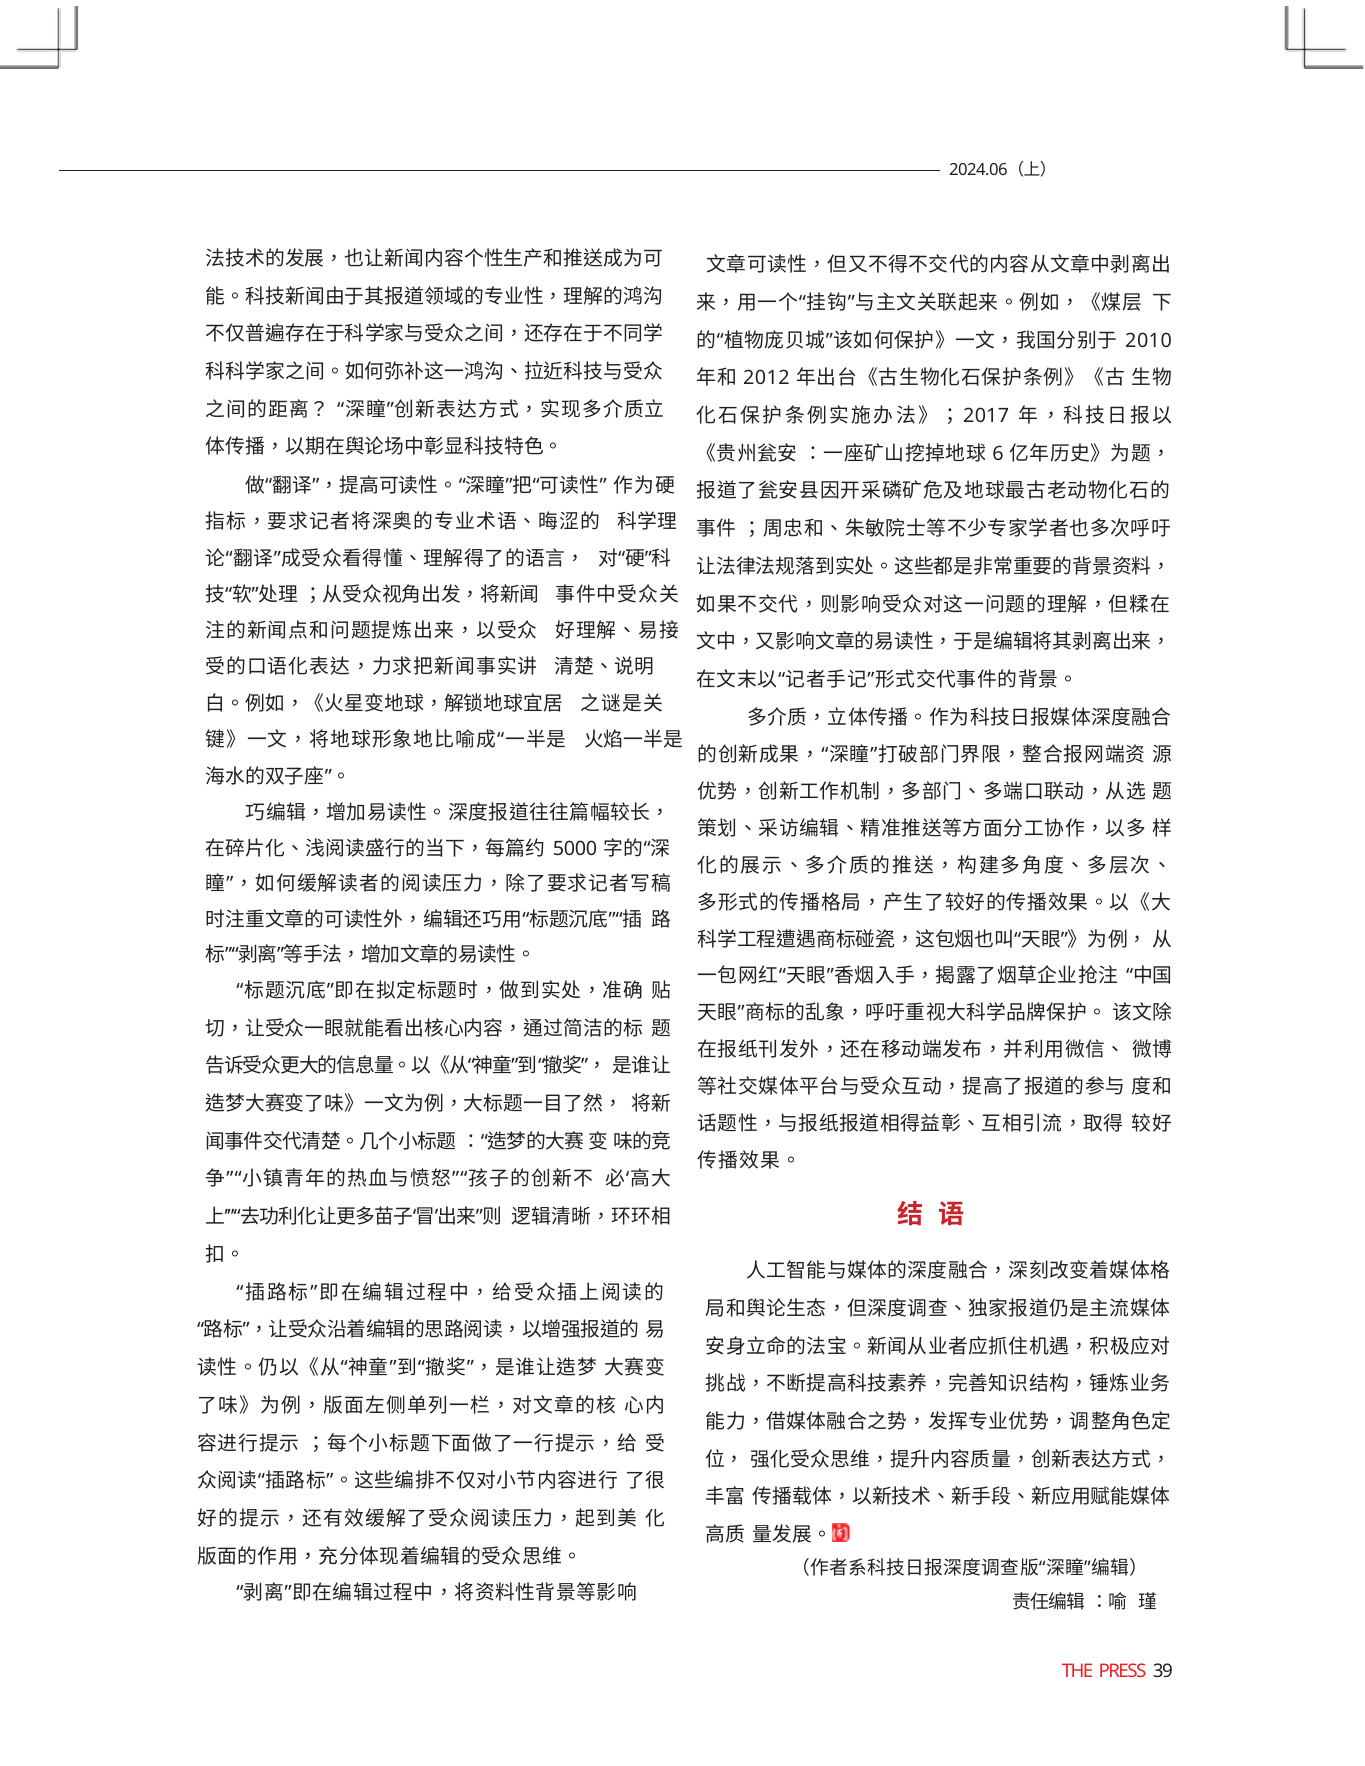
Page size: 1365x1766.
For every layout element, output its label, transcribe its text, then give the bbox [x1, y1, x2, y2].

text 巧编辑，增加易读性。深度报道往往篇幅较长， 在碎片化、浅阅读盛行的当下，每篇约 5000 字的“深 瞳”，如何缓解读者的阅读压力，除了要求记者写稿 时注重文章的可读性外，编辑还巧用“标题沉底”“插 路标”“剥离”等手法，增加文章的易读性。 [205, 798, 671, 967]
text 2024.06（上） [59, 161, 1364, 178]
text 结 语 [897, 1197, 1364, 1230]
text 文章可读性，但又不得不交代的内容从文章中剥离出 来，用一个“挂钩”与主文关联起来。例如，《煤层 下的“植物庞贝城”该如何保护》一文，我国分别于 2010 年和 2012 年出台《古生物化石保护条例》《古 生物化石保护条例实施办法》；2017 年，科技日报以 《贵州瓮安 ：一座矿山挖掉地球 6 亿年历史》为题， 报道了瓮安县因开采磷矿危及地球最古老动物化石的 事件 ；周忠和、朱敏院士等不少专家学者也多次呼吁 让法律法规落到实处。这些都是非常重要的背景资料， 如果不交代，则影响受众对这一问题的理解，但糅在 文中，又影响文章的易读性，于是编辑将其剥离出来， 在文末以“记者手记”形式交代事件的背景。 [696, 250, 1172, 692]
text 人工智能与媒体的深度融合，深刻改变着媒体格 局和舆论生态，但深度调查、独家报道仍是主流媒体 安身立命的法宝。新闻从业者应抓住机遇，积极应对 挑战，不断提高科技素养，完善知识结构，锤炼业务 能力，借媒体融合之势，发挥专业优势，调整角色定位， 强化受众思维，提升内容质量，创新表达方式，丰富 传播载体，以新技术、新手段、新应用赋能媒体高质 量发展。 [706, 1256, 1172, 1547]
text 多介质，立体传播。作为科技日报媒体深度融合 的创新成果，“深瞳”打破部门界限，整合报网端资 源优势，创新工作机制，多部门、多端口联动，从选 题策划、采访编辑、精准推送等方面分工协作，以多 样化的展示、多介质的推送，构建多角度、多层次、 多形式的传播格局，产生了较好的传播效果。以《大 科学工程遭遇商标碰瓷，这包烟也叫“天眼”》为例， 从一包网红“天眼”香烟入手，揭露了烟草企业抢注 “中国天眼”商标的乱象，呼吁重视大科学品牌保护。 该文除在报纸刊发外，还在移动端发布，并利用微信、 微博等社交媒体平台与受众互动，提高了报道的参与 度和话题性，与报纸报道相得益彰、互相引流，取得 较好传播效果。 [697, 704, 1172, 1173]
text “插路标”即在编辑过程中，给受众插上阅读的 “路标”，让受众沿着编辑的思路阅读，以增强报道的 易读性。仍以《从“神童”到“撤奖”，是谁让造梦 大赛变了味》为例，版面左侧单列一栏，对文章的核 心内容进行提示 ；每个小标题下面做了一行提示，给 受众阅读“插路标”。这些编排不仅对小节内容进行 了很好的提示，还有效缓解了受众阅读压力，起到美 化版面的作用，充分体现着编辑的受众思维。 [197, 1278, 665, 1569]
text THE PRESS 39 [1062, 1659, 1364, 1681]
text “剥离”即在编辑过程中，将资料性背景等影响 [236, 1580, 686, 1604]
text 责任编辑 ：喻 瑾 [1012, 1589, 1364, 1613]
picture [831, 1523, 851, 1542]
text “标题沉底”即在拟定标题时，做到实处，准确 贴切，让受众一眼就能看出核心内容，通过简洁的标 题告诉受众更大的信息量。以《从“神童”到“撤奖”， 是谁让造梦大赛变了味》一文为例，大标题一目了然， 将新闻事件交代清楚。几个小标题 ：“造梦的大赛 变 味的竞争”“小镇青年的热血与愤怒”“孩子的创新不 必‘高大上’”“去功利化让更多苗子‘冒’出来”则 逻辑清晰，环环相扣。 [205, 976, 671, 1267]
text 做“翻译”，提高可读性。“深瞳”把“可读性” 作为硬指标，要求记者将深奥的专业术语、晦涩的 科学理论“翻译”成受众看得懂、理解得了的语言， 对“硬”科技“软”处理 ；从受众视角出发，将新闻 事件中受众关注的新闻点和问题提炼出来，以受众 好理解、易接受的口语化表达，力求把新闻事实讲 清楚、说明白。例如，《火星变地球，解锁地球宜居 之谜是关键》一文，将地球形象地比喻成“一半是 火焰一半是海水的双子座”。 [205, 471, 684, 789]
text 法技术的发展，也让新闻内容个性生产和推送成为可 能。科技新闻由于其报道领域的专业性，理解的鸿沟 不仅普遍存在于科学家与受众之间，还存在于不同学 科科学家之间。如何弥补这一鸿沟、拉近科技与受众 之间的距离？ “深瞳”创新表达方式，实现多介质立 体传播，以期在舆论场中彰显科技特色。 [205, 244, 665, 460]
picture [0, 6, 1365, 69]
text （作者系科技日报深度调查版“深瞳”编辑） [791, 1558, 1364, 1578]
